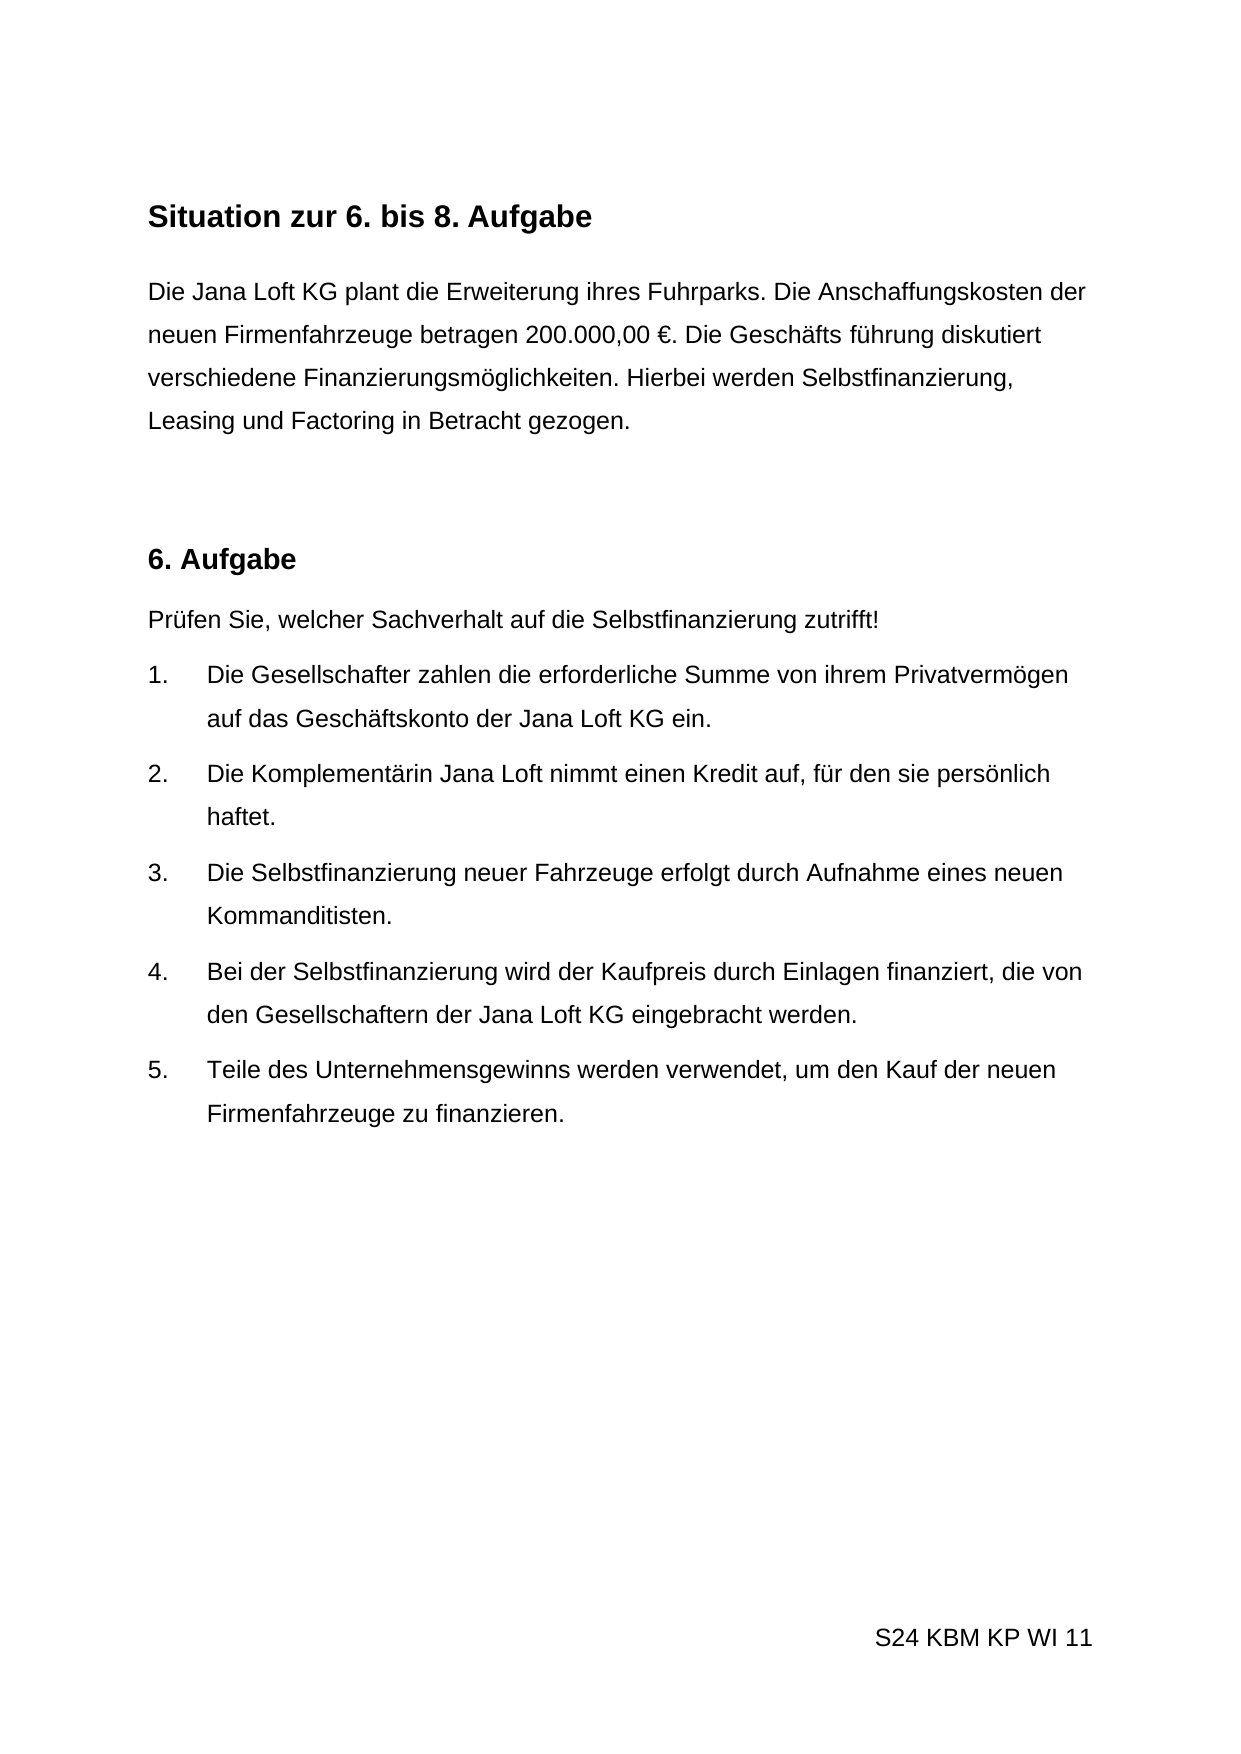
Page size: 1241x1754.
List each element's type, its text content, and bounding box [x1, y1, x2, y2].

subtitle Situation zur 6. bis 8. Aufgabe [148, 198, 1093, 233]
list 2. Die Komplementärin Jana Loft nimmt einen Kredit auf, für den sie persönlich haftet. [148, 759, 1093, 831]
list 1. Die Gesellschafter zahlen die erforderliche Summe von ihrem Privatvermögen auf das Geschäftskonto der Jana Loft KG ein. [148, 661, 1093, 732]
text Prüfen Sie, welcher Sachverhalt auf die Selbstfinanzierung zutrifft! [148, 605, 1093, 634]
list 3. Die Selbstfinanzierung neuer Fahrzeuge erfolgt durch Aufnahme eines neuen Kommanditisten. [148, 858, 1093, 930]
text Die Jana Loft KG plant die Erweiterung ihres Fuhrparks. Die Anschaffungskosten der neuen Firmenfahrzeuge betragen 200.000,00 €. Die Geschäfts­ führung diskutiert verschiedene Finanzierungsmöglichkeiten. Hierbei werden Selbstfinanzierung, Leasing und Factoring in Betracht gezogen. [148, 276, 1093, 434]
list 5. Teile des Unternehmensgewinns werden verwendet, um den Kauf der neuen Firmenfahrzeuge zu finanzieren. [148, 1056, 1093, 1127]
list 4. Bei der Selbstfinanzierung wird der Kaufpreis durch Einlagen finanziert, die von den Gesellschaftern der Jana Loft KG eingebracht werden. [148, 957, 1093, 1029]
subtitle 6. Aufgabe [148, 542, 1093, 576]
